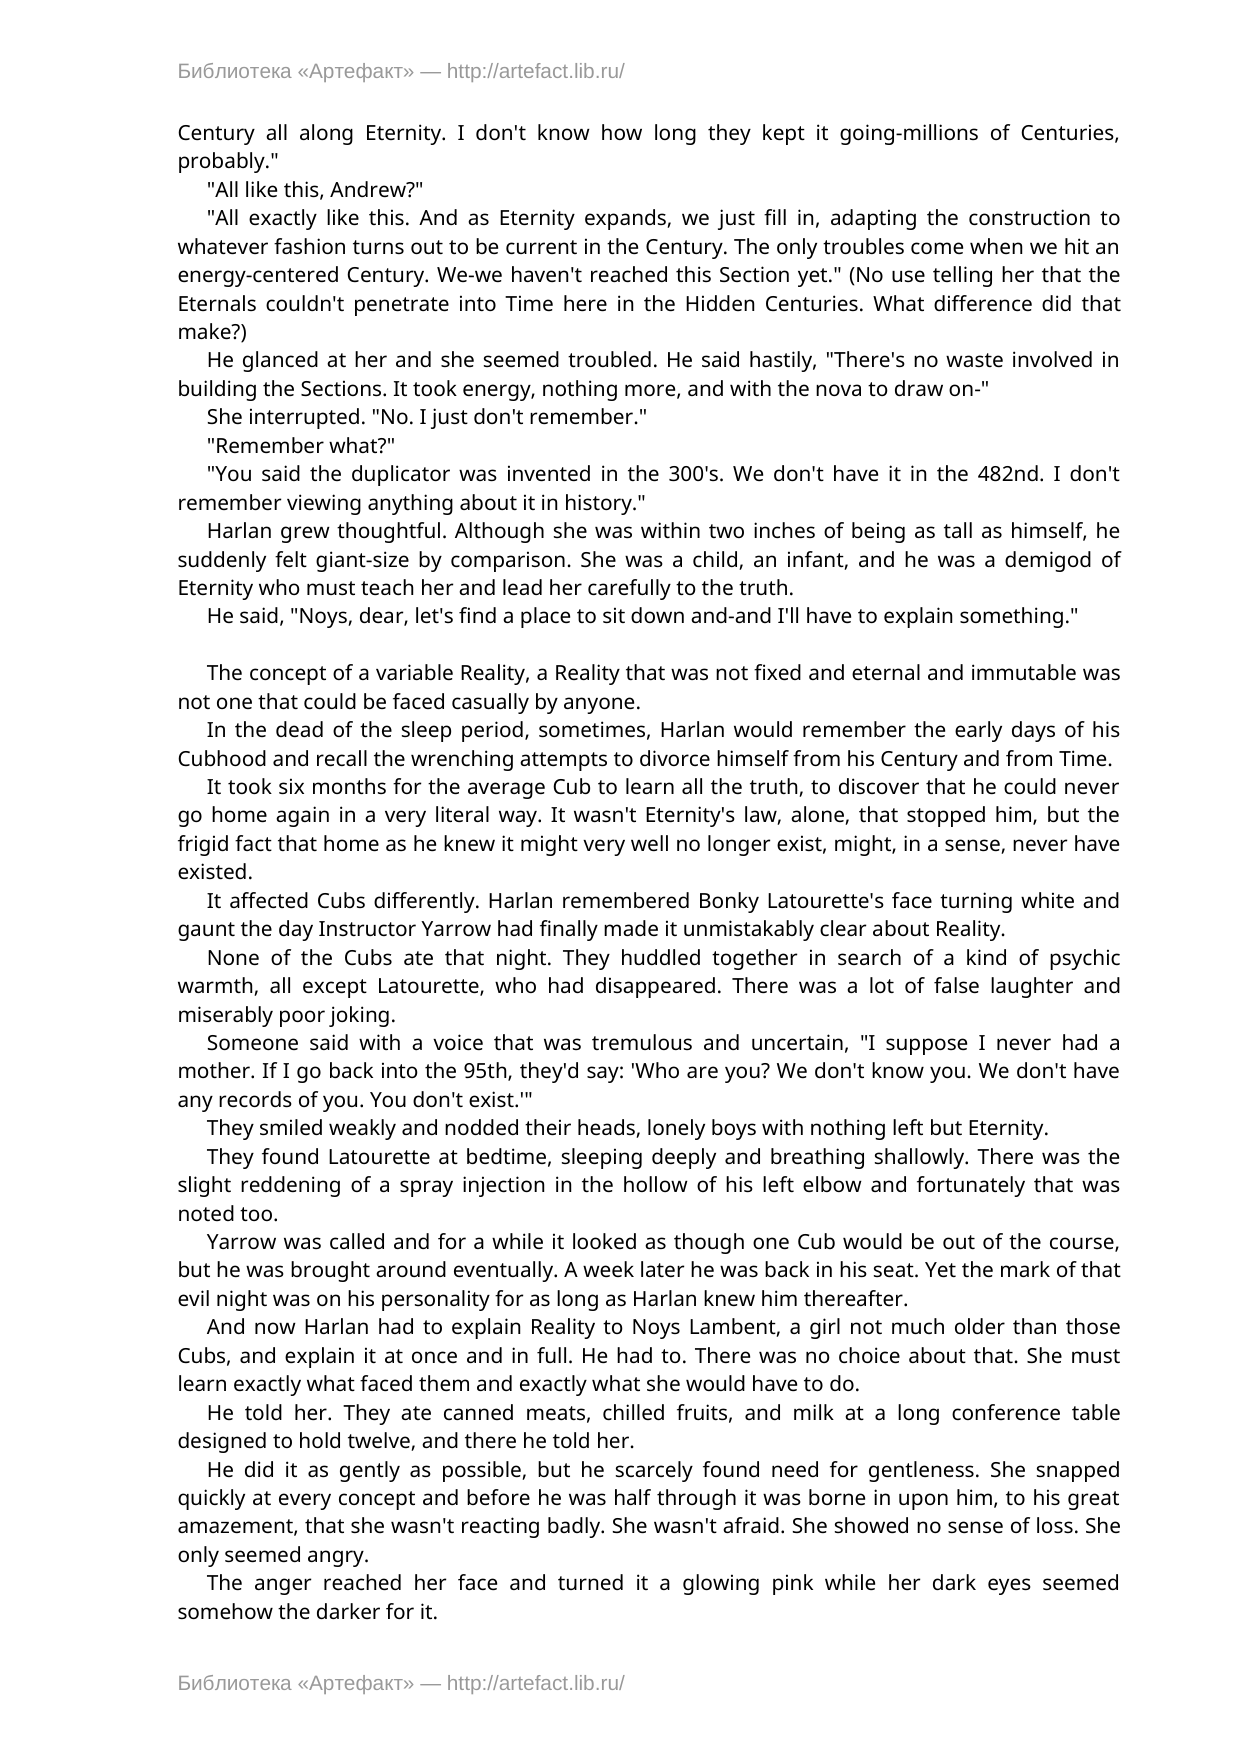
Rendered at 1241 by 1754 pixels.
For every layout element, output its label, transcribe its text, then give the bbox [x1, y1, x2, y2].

text "All exactly like this. And as Eternity expands, we just fill in, adapting the construction to whatever fashion turns out to be current in the Century. The only troubles come when we hit an energy-centered Century. We-we haven't reached this Section yet." (No use telling her that the Eternals couldn't penetrate into Time here in the Hidden Centuries. What difference did that make?) [177, 203, 1122, 346]
text "You said the duplicator was invented in the 300's. We don't have it in the 482nd. I don't remember viewing anything about it in history." [177, 459, 1122, 516]
text Harlan grew thoughtful. Although she was within two inches of being as tall as himself, he suddenly felt giant-size by comparison. She was a child, an infant, and he was a demigod of Eternity who must teach her and lead her carefully to the truth. [177, 516, 1122, 602]
text None of the Cubs ate that night. They huddled together in search of a kind of psychic warmth, all except Latourette, who had disappeared. There was a lot of false laughter and miserably poor joking. [177, 943, 1122, 1028]
text In the dead of the sleep period, sometimes, Harlan would remember the early days of his Cubhood and recall the wrenching attempts to divorce himself from his Century and from Time. [177, 715, 1122, 772]
text They smiled weakly and nodded their heads, lonely boys with nothing left but Eternity. [177, 1113, 1122, 1142]
text They found Latourette at bedtime, sleeping deeply and breathing shallowly. There was the slight reddening of a spray injection in the hollow of his left elbow and fortunately that was noted too. [177, 1142, 1122, 1227]
text The concept of a variable Reality, a Reality that was not fixed and eternal and immutable was not one that could be faced casually by anyone. [177, 658, 1122, 715]
text And now Harlan had to explain Reality to Noys Lambent, a girl not much older than those Cubs, and explain it at once and in full. He had to. There was no choice about that. She must learn exactly what faced them and exactly what she would have to do. [177, 1312, 1122, 1398]
text She interrupted. "No. I just don't remember." [177, 402, 1122, 431]
text It affected Cubs differently. Harlan remembered Bonky Latourette's face turning white and gaunt the day Instructor Yarrow had finally made it unmistakably clear about Reality. [177, 886, 1122, 943]
text Yarrow was called and for a while it looked as though one Cub would be out of the course, but he was brought around eventually. A week later he was back in his seat. Yet the mark of that evil night was on his personality for as long as Harlan knew him thereafter. [177, 1227, 1122, 1312]
text He glanced at her and she seemed troubled. He said hastily, "There's no waste involved in building the Sections. It took energy, nothing more, and with the nova to draw on-" [177, 346, 1122, 402]
text He said, "Noys, dear, let's find a place to sit down and-and I'll have to explain something." [177, 602, 1122, 630]
text The anger reached her face and turned it a glowing pink while her dark eyes seemed somehow the darker for it. [177, 1568, 1122, 1625]
text He told her. They ate canned meats, chilled fruits, and milk at a long conference table designed to hold twelve, and there he told her. [177, 1398, 1122, 1455]
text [177, 118, 1122, 175]
text It took six months for the average Cub to learn all the truth, to discover that he could never go home again in a very literal way. It wasn't Eternity's law, alone, that stopped him, but the frigid fact that home as he knew it might very well no longer exist, might, in a sense, never have existed. [177, 772, 1122, 886]
text "Remember what?" [177, 431, 1122, 459]
text "All like this, Andrew?" [177, 175, 1122, 203]
text Someone said with a voice that was tremulous and uncertain, "I suppose I never had a mother. If I go back into the 95th, they'd say: 'Who are you? We don't know you. We don't have any records of you. You don't exist.'" [177, 1028, 1122, 1113]
text He did it as gently as possible, but he scarcely found need for gentleness. She snapped quickly at every concept and before he was half through it was borne in upon him, to his great amazement, that she wasn't reacting badly. She wasn't afraid. She showed no sense of loss. She only seemed angry. [177, 1455, 1122, 1568]
